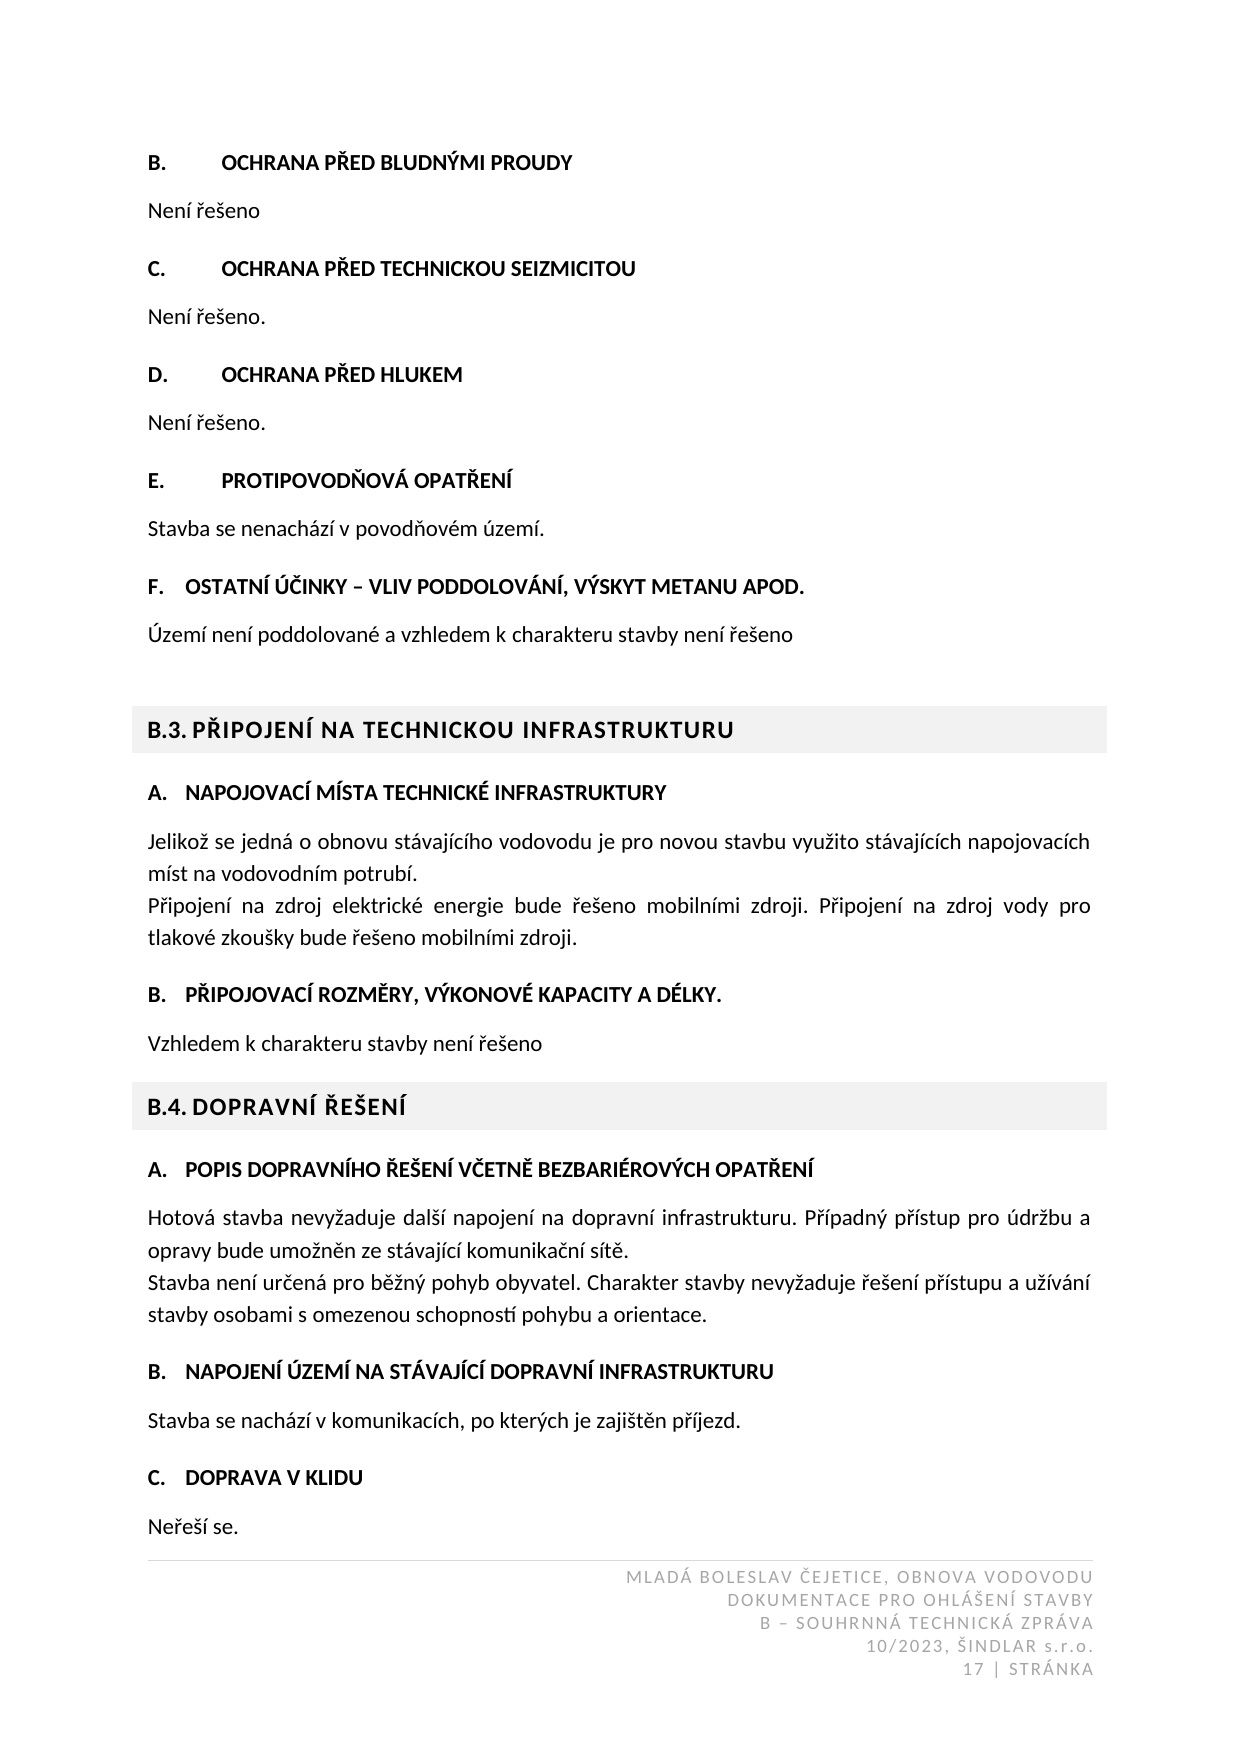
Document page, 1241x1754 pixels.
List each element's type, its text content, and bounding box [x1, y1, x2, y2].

subtitle napojovací místa technické Infrastruktury [148, 778, 1093, 806]
subtitle připojovací rozměry, výkonové kapacity a délky. [148, 981, 1093, 1009]
text Neřeší se. [148, 1512, 1093, 1540]
subtitle OSTATNÍ ÚČINKY – VLIV PODDOLOVÁNÍ, VÝSKYT METANU apod. [148, 572, 1093, 600]
subtitle Ochrana před technickou seizmicitou [148, 254, 1093, 282]
text Stavba se nenachází v povodňovém území. [148, 514, 1093, 543]
subtitle Ochrana před bludnými proudy [148, 148, 1093, 176]
text Stavba není určená pro běžný pohyb obyvatel. Charakter stavby nevyžaduje řešení přístupu a užívání stavby osobami s omezenou schopností pohybu a orientace. [148, 1268, 1093, 1328]
text Připojení na zdroj elektrické energie bude řešeno mobilními zdroji. Připojení na zdroj vody pro tlakové zkoušky bude řešeno mobilními zdroji. [148, 891, 1093, 951]
subtitle Připojení na technickou infrastrukturu [139, 712, 1101, 747]
text Vzhledem k charakteru stavby není řešeno [148, 1029, 1093, 1057]
text Není řešeno. [148, 302, 1093, 331]
subtitle Protipovodňová opatření [148, 466, 1093, 494]
subtitle POPIS DOPRAVNÍHO ŘEŠENÍ VČETNĚ BEZBARIÉROVÝCH OPATŘENÍ [148, 1155, 1093, 1183]
text Není řešeno [148, 196, 1093, 224]
text Není řešeno. [148, 408, 1093, 437]
text Hotová stavba nevyžaduje další napojení na dopravní infrastrukturu. Případný přístup pro údržbu a opravy bude umožněn ze stávající komunikační sítě. [148, 1203, 1093, 1264]
text Stavba se nachází v komunikacích, po kterých je zajištěn příjezd. [148, 1406, 1093, 1434]
subtitle NAPOJENÍ ÚZEMÍ NA STÁVAJÍCÍ DOPRAVNÍ INFRASTRUKTURU [148, 1357, 1093, 1385]
subtitle DOPRAVA V KLIDU [148, 1463, 1093, 1491]
subtitle Dopravní řešení [139, 1089, 1101, 1123]
text Území není poddolované a vzhledem k charakteru stavby není řešeno [148, 621, 1093, 649]
text Jelikož se jedná o obnovu stávajícího vodovodu je pro novou stavbu využito stávajících napojovacích míst na vodovodním potrubí. [148, 827, 1093, 887]
subtitle Ochrana před hlukem [148, 360, 1093, 388]
